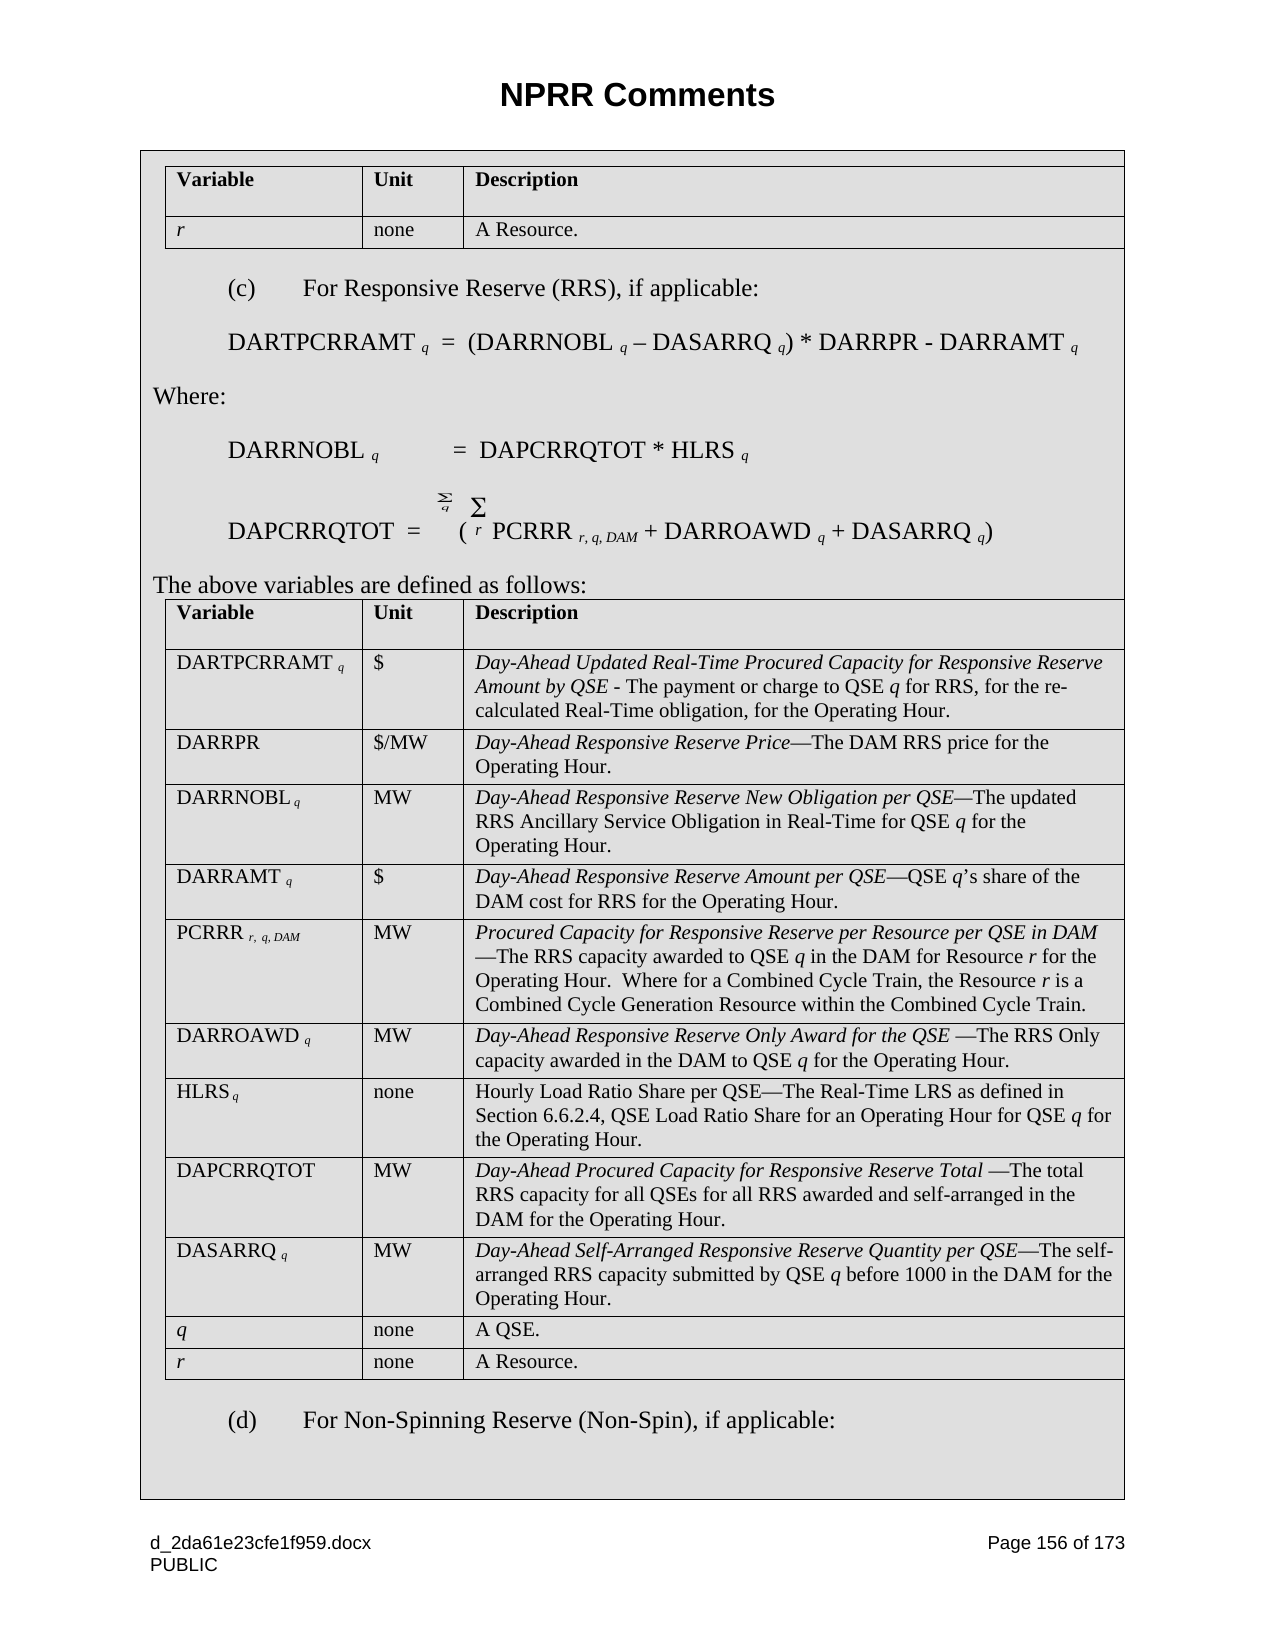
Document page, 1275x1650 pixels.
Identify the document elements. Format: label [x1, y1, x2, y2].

table_header [141, 151, 1124, 1499]
